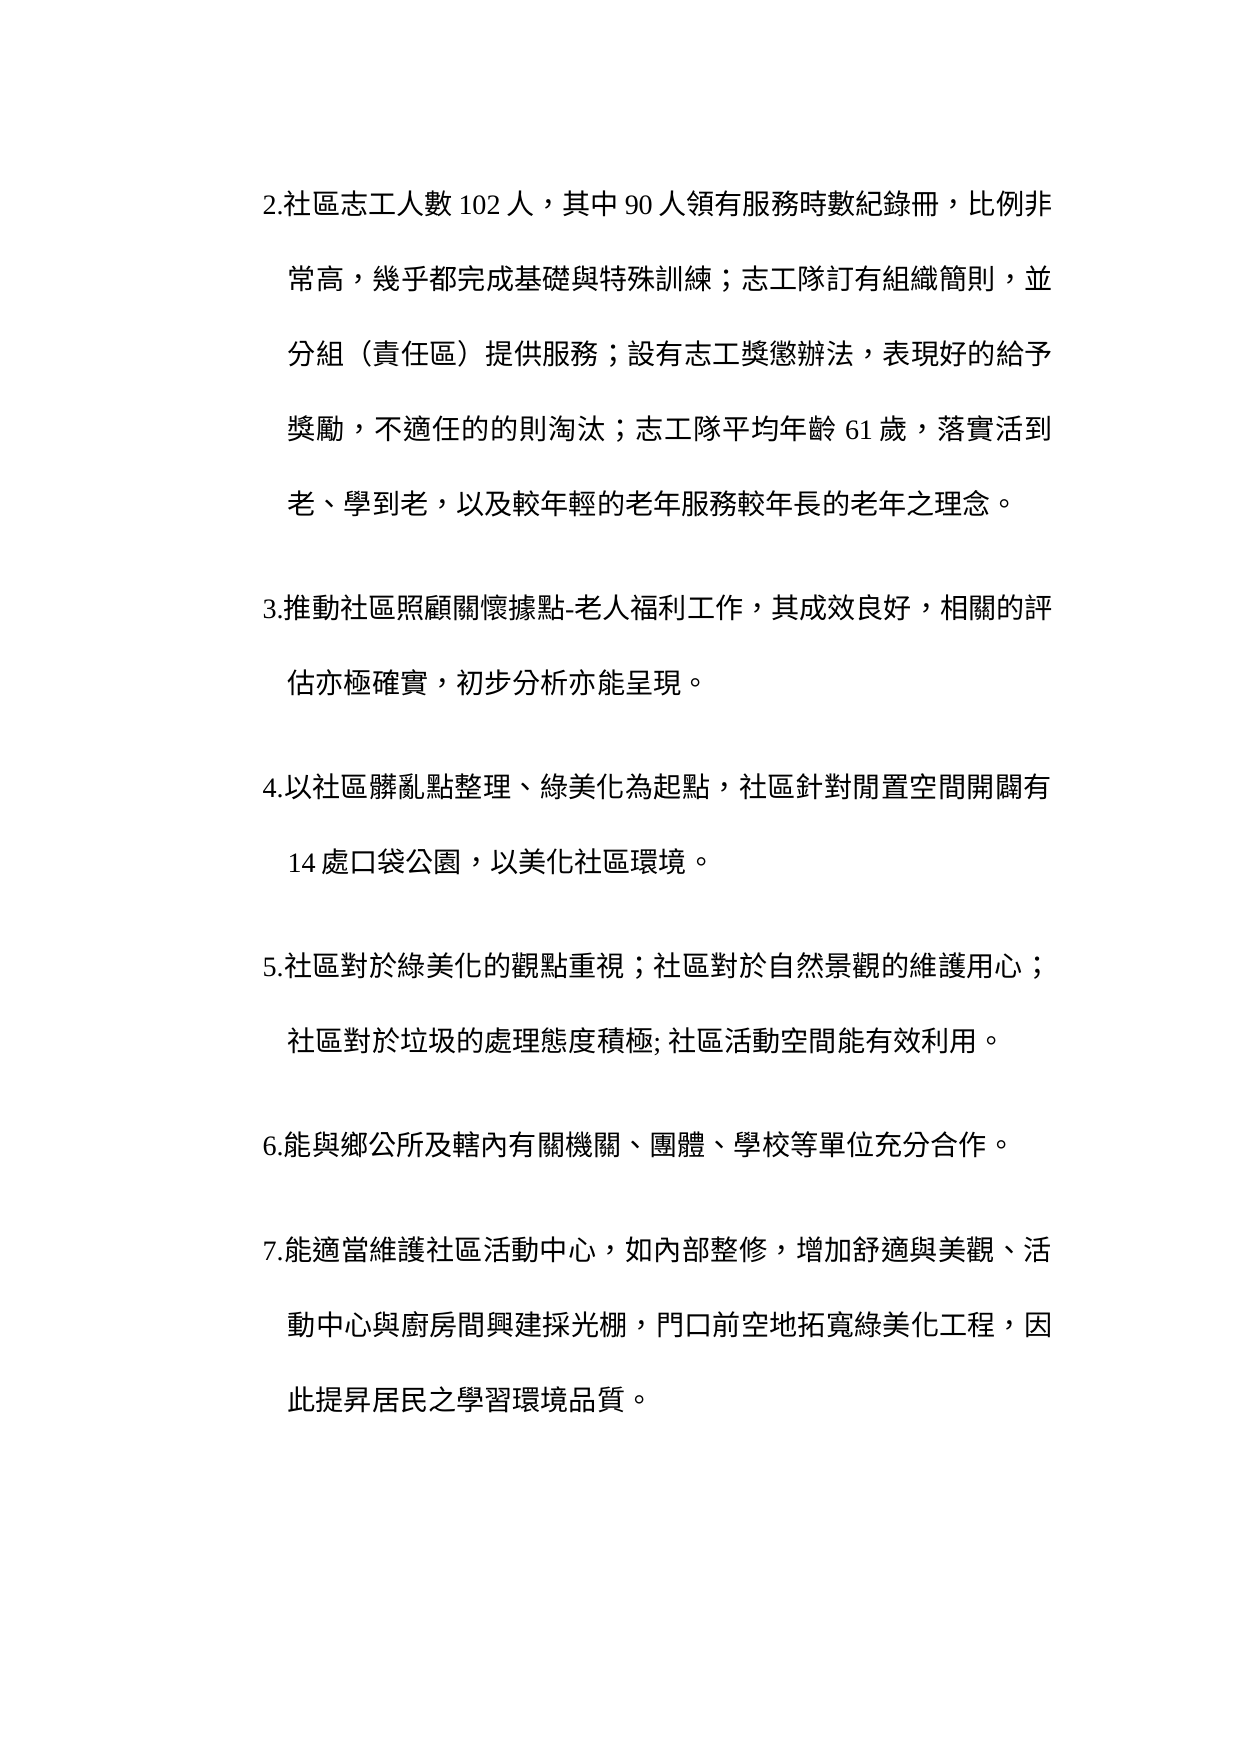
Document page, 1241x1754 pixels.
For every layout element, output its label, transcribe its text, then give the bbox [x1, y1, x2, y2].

text 6.能與鄉公所及轄內有關機關、團體、學校等單位充分合作。 [187, 1106, 1053, 1181]
text 5.社區對於綠美化的觀點重視；社區對於自然景觀的維護用心；社區對於垃圾的處理態度積極; 社區活動空間能有效利用。 [262, 927, 1053, 1077]
text 7.能適當維護社區活動中心，如內部整修，增加舒適與美觀、活動中心與廚房間興建採光棚，門口前空地拓寬綠美化工程，因此提昇居民之學習環境品質。 [262, 1210, 1053, 1435]
text 3.推動社區照顧關懷據點-老人福利工作，其成效良好，相關的評估亦極確實，初步分析亦能呈現。 [262, 569, 1053, 719]
text 2.社區志工人數102人，其中90人領有服務時數紀錄冊，比例非常高，幾乎都完成基礎與特殊訓練；志工隊訂有組織簡則，並分組（責任區）提供服務；設有志工獎懲辦法，表現好的給予獎勵，不適任的的則淘汰；志工隊平均年齡61歲，落實活到老、學到老，以及較年輕的老年服務較年長的老年之理念。 [262, 164, 1053, 539]
text 4.以社區髒亂點整理、綠美化為起點，社區針對閒置空間開闢有14處口袋公園，以美化社區環境。 [262, 748, 1053, 898]
